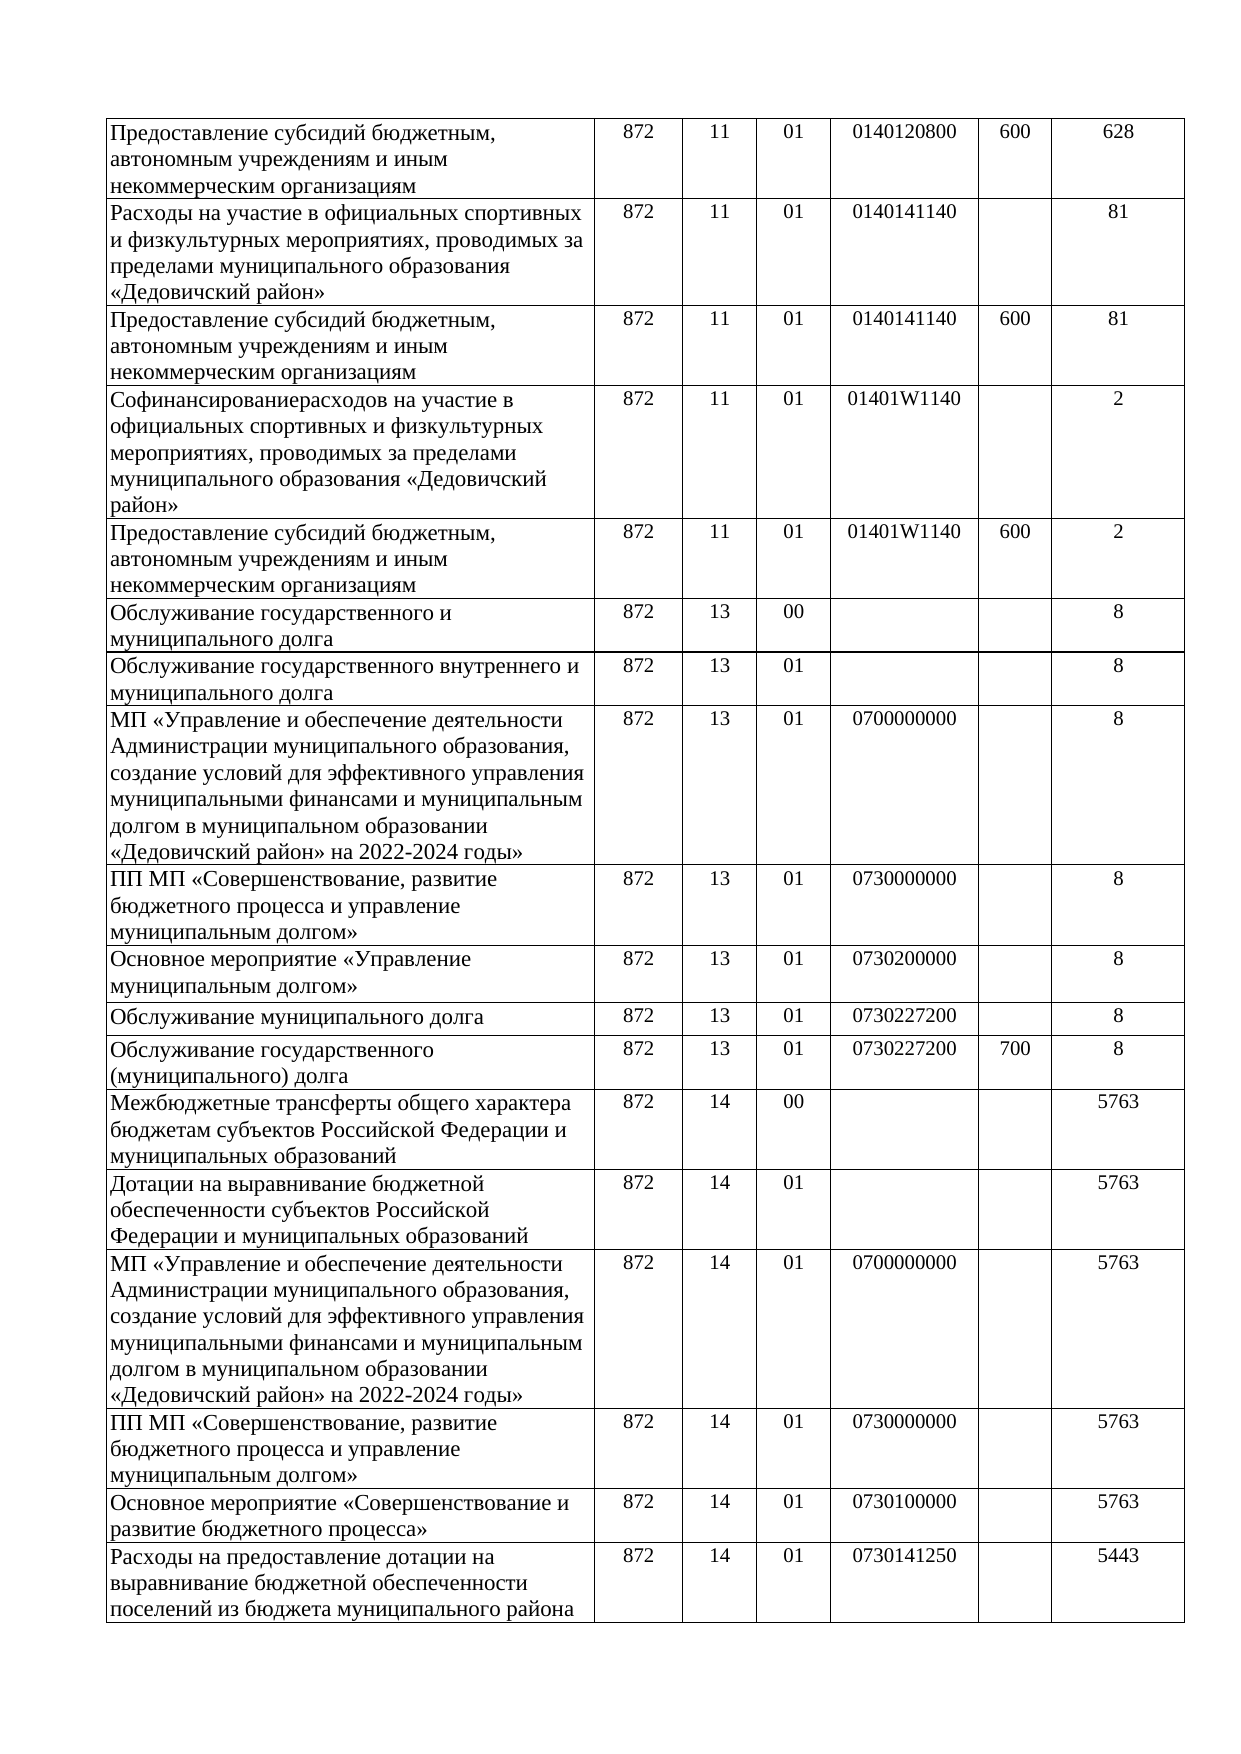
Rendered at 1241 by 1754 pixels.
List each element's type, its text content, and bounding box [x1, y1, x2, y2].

table_cell 01401W1140 [831, 519, 978, 598]
table_cell 8 [1052, 599, 1184, 651]
table_cell 872 [595, 1250, 682, 1408]
table_cell 11 [683, 119, 756, 198]
table_cell [831, 653, 978, 705]
table_cell 13 [683, 599, 756, 651]
table_cell [979, 946, 1051, 1002]
table_cell 0700000000 [831, 1250, 978, 1408]
table_cell 81 [1052, 199, 1184, 305]
table_cell 5763 [1052, 1250, 1184, 1408]
table_cell 01 [757, 653, 830, 705]
table_cell 872 [595, 1489, 682, 1542]
table_cell 11 [683, 199, 756, 305]
table_cell 14 [683, 1543, 756, 1622]
table_cell [979, 653, 1051, 705]
table_cell 8 [1052, 706, 1184, 864]
table_cell 13 [683, 653, 756, 705]
table_cell 872 [595, 706, 682, 864]
table_cell 8 [1052, 865, 1184, 944]
table_cell [979, 1489, 1051, 1542]
table_cell МП «Управление и обеспечение деятельности Администрации муниципального образования, создание условий для эффективного управления муниципальными финансами и муниципальным долгом в муниципальном образовании «Дедовичский район» на 2022-2024 годы» [107, 1250, 594, 1408]
table_cell 0730000000 [831, 1409, 978, 1488]
table_cell 872 [595, 1003, 682, 1035]
table_cell 600 [979, 119, 1051, 198]
table_cell 872 [595, 386, 682, 518]
table_cell 11 [683, 386, 756, 518]
table_cell [979, 706, 1051, 864]
table_cell Основное мероприятие «Совершенствование и развитие бюджетного процесса» [107, 1489, 594, 1542]
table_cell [107, 1543, 594, 1622]
table_cell 14 [683, 1489, 756, 1542]
table_cell Софинансированиерасходов на участие в официальных спортивных и физкультурных мероприятиях, проводимых за пределами муниципального образования «Дедовичский район» [107, 386, 594, 518]
table_cell [979, 1543, 1051, 1622]
table_cell 01 [757, 865, 830, 944]
table_cell 872 [595, 1036, 682, 1088]
table_cell 00 [757, 1090, 830, 1168]
table_cell 01 [757, 1250, 830, 1408]
table_cell 5443 [1052, 1543, 1184, 1622]
table_cell ПП МП «Совершенствование, развитие бюджетного процесса и управление муниципальным долгом» [107, 1409, 594, 1488]
table_cell 600 [979, 519, 1051, 598]
table_cell Основное мероприятие «Управление муниципальным долгом» [107, 946, 594, 1002]
table_cell Предоставление субсидий бюджетным, автономным учреждениям и иным некоммерческим организациям [107, 519, 594, 598]
table_cell 01 [757, 1409, 830, 1488]
table_cell 872 [595, 1543, 682, 1622]
table_cell 8 [1052, 653, 1184, 705]
table_cell 872 [595, 519, 682, 598]
table_cell [979, 1003, 1051, 1035]
table_cell 14 [683, 1409, 756, 1488]
table_cell 5763 [1052, 1489, 1184, 1542]
table_cell 8 [1052, 1003, 1184, 1035]
table_cell 0730200000 [831, 946, 978, 1002]
table_cell 700 [979, 1036, 1051, 1088]
table_cell 01 [757, 1036, 830, 1088]
table_cell 872 [595, 1090, 682, 1168]
table_cell [979, 1250, 1051, 1408]
table_cell 0700000000 [831, 706, 978, 864]
table_cell 872 [595, 119, 682, 198]
table_cell 13 [683, 1036, 756, 1088]
table_cell 628 [1052, 119, 1184, 198]
table_cell 11 [683, 519, 756, 598]
table_cell [979, 599, 1051, 651]
table_cell 01 [757, 1170, 830, 1249]
table_cell 14 [683, 1170, 756, 1249]
table_cell 2 [1052, 519, 1184, 598]
table_cell 0140120800 [831, 119, 978, 198]
table_cell 13 [683, 865, 756, 944]
table_cell 13 [683, 706, 756, 864]
table_cell 14 [683, 1090, 756, 1168]
table_cell ПП МП «Совершенствование, развитие бюджетного процесса и управление муниципальным долгом» [107, 865, 594, 944]
table_cell 13 [683, 1003, 756, 1035]
table_cell 01 [757, 519, 830, 598]
table_cell 01 [757, 1489, 830, 1542]
table_cell 0730000000 [831, 865, 978, 944]
table_cell 5763 [1052, 1170, 1184, 1249]
table_cell 5763 [1052, 1090, 1184, 1168]
table_cell [831, 599, 978, 651]
table_cell 01 [757, 386, 830, 518]
table_cell 872 [595, 653, 682, 705]
table_cell 8 [1052, 1036, 1184, 1088]
table_cell 872 [595, 599, 682, 651]
table_cell 01 [757, 199, 830, 305]
table_cell [979, 386, 1051, 518]
table_cell 8 [1052, 946, 1184, 1002]
table_cell 872 [595, 306, 682, 385]
table_cell МП «Управление и обеспечение деятельности Администрации муниципального образования, создание условий для эффективного управления муниципальными финансами и муниципальным долгом в муниципальном образовании «Дедовичский район» на 2022-2024 годы» [107, 706, 594, 864]
table_cell 01 [757, 1543, 830, 1622]
table_cell 00 [757, 599, 830, 651]
table_cell 13 [683, 946, 756, 1002]
table_cell 01 [757, 1003, 830, 1035]
table_cell 600 [979, 306, 1051, 385]
table_cell 872 [595, 1409, 682, 1488]
table_cell 0140141140 [831, 306, 978, 385]
table_cell 01401W1140 [831, 386, 978, 518]
table_cell Обслуживание государственного и муниципального долга [107, 599, 594, 651]
table_cell Обслуживание муниципального долга [107, 1003, 594, 1035]
table_cell 0730227200 [831, 1003, 978, 1035]
table_cell [979, 1170, 1051, 1249]
table_cell 872 [595, 199, 682, 305]
table_cell 01 [757, 706, 830, 864]
table_cell 872 [595, 946, 682, 1002]
table_cell 01 [757, 119, 830, 198]
table_cell [831, 1170, 978, 1249]
table_cell Предоставление субсидий бюджетным, автономным учреждениям и иным некоммерческим организациям [107, 306, 594, 385]
table_cell [979, 199, 1051, 305]
table_cell Обслуживание государственного (муниципального) долга [107, 1036, 594, 1088]
table_cell Дотации на выравнивание бюджетной обеспеченности субъектов Российской Федерации и муниципальных образований [107, 1170, 594, 1249]
table_cell Расходы на участие в официальных спортивных и физкультурных мероприятиях, проводимых за пределами муниципального образования «Дедовичский район» [107, 199, 594, 305]
table_cell [979, 1090, 1051, 1168]
table_cell [979, 1409, 1051, 1488]
table_cell 2 [1052, 386, 1184, 518]
table_cell Межбюджетные трансферты общего характера бюджетам субъектов Российской Федерации и муниципальных образований [107, 1090, 594, 1168]
table_cell 14 [683, 1250, 756, 1408]
table_cell 0730141250 [831, 1543, 978, 1622]
table_cell 0730227200 [831, 1036, 978, 1088]
table_cell 872 [595, 1170, 682, 1249]
table_cell 5763 [1052, 1409, 1184, 1488]
table_cell 01 [757, 946, 830, 1002]
table_cell 01 [757, 306, 830, 385]
table_cell [979, 865, 1051, 944]
table_cell [831, 1090, 978, 1168]
table_cell 872 [595, 865, 682, 944]
table_cell Обслуживание государственного внутреннего и муниципального долга [107, 653, 594, 705]
table_cell 11 [683, 306, 756, 385]
table_cell 0730100000 [831, 1489, 978, 1542]
table_cell Предоставление субсидий бюджетным, автономным учреждениям и иным некоммерческим организациям [107, 119, 594, 198]
table_cell 81 [1052, 306, 1184, 385]
table_cell 0140141140 [831, 199, 978, 305]
